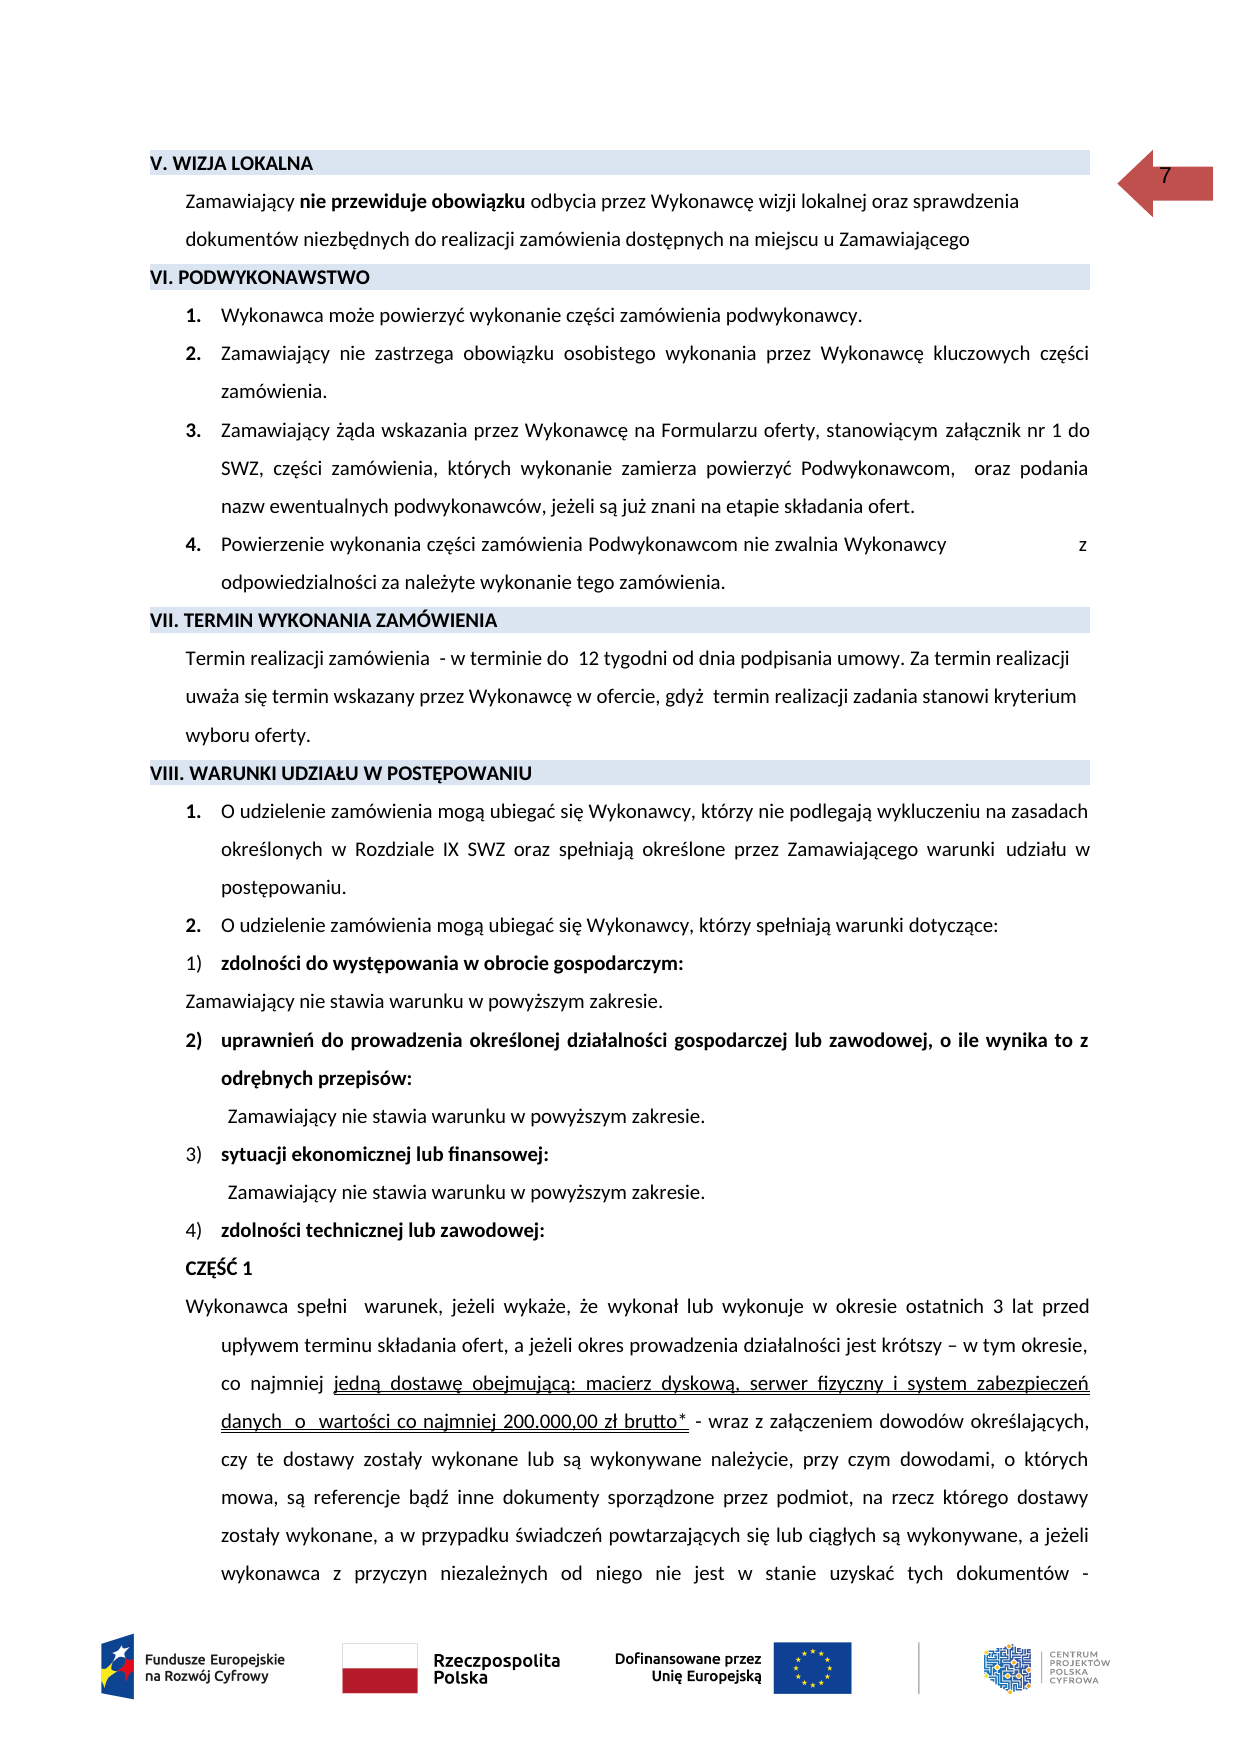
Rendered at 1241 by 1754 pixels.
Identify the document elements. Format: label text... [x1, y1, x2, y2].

list Powierzenie wykonania części zamówienia Podwykonawcom nie zwalnia Wykonawcy z odpowiedzialności za należyte wykonanie tego zamówienia. [185, 531, 1090, 595]
subtitle VII. TERMIN WYKONANIA ZAMÓWIENIA [150, 607, 1090, 633]
list Zamawiający nie zastrzega obowiązku osobistego wykonania przez Wykonawcę kluczowych części zamówienia. [185, 341, 1090, 404]
picture [79, 1611, 1143, 1721]
text Zamawiający nie stawia warunku w powyższym zakresie. [185, 1179, 1090, 1205]
list zdolności do występowania w obrocie gospodarczym: [185, 951, 1090, 976]
list uprawnień do prowadzenia określonej działalności gospodarczej lub zawodowej, o ile wynika to z odrębnych przepisów: [185, 1027, 1090, 1090]
list sytuacji ekonomicznej lub finansowej: [185, 1141, 1090, 1167]
list zdolności technicznej lub zawodowej: [185, 1217, 1090, 1243]
text Termin realizacji zamówienia - w terminie do 12 tygodni od dnia podpisania umowy. Za termin realizacji uważa się termin wskazany przez Wykonawcę w ofercie, gdyż termin realizacji zadania stanowi kryterium wyboru oferty. [185, 646, 1090, 747]
text CZĘŚĆ 1 [185, 1256, 1090, 1281]
text VIII. WARUNKI UDZIAŁU W POSTĘPOWANIU [150, 760, 1090, 785]
subtitle dokumentów niezbędnych do realizacji zamówienia dostępnych na miejscu u Zamawiającego [185, 226, 1090, 252]
text Zamawiający nie stawia warunku w powyższym zakresie. [185, 1103, 1090, 1128]
list Wykonawca może powierzyć wykonanie części zamówienia podwykonawcy. [185, 302, 1090, 328]
subtitle Zamawiający nie przewiduje obowiązku odbycia przez Wykonawcę wizji lokalnej oraz sprawdzenia [185, 188, 1090, 213]
text Zamawiający nie stawia warunku w powyższym zakresie. [185, 989, 1090, 1014]
list O udzielenie zamówienia mogą ubiegać się Wykonawcy, którzy nie podlegają wykluczeniu na zasadach określonych w Rozdziale IX SWZ oraz spełniają określone przez Zamawiającego warunki udziału w postępowaniu. [185, 798, 1090, 900]
subtitle V. WIZJA LOKALNA [150, 150, 1090, 175]
list Zamawiający żąda wskazania przez Wykonawcę na Formularzu oferty, stanowiącym załącznik nr 1 do SWZ, części zamówienia, których wykonanie zamierza powierzyć Podwykonawcom, oraz podania nazw ewentualnych podwykonawców, jeżeli są już znani na etapie składania ofert. [185, 417, 1090, 518]
list O udzielenie zamówienia mogą ubiegać się Wykonawcy, którzy spełniają warunki dotyczące: [185, 912, 1090, 938]
subtitle VI. PODWYKONAWSTWO [150, 264, 1090, 290]
